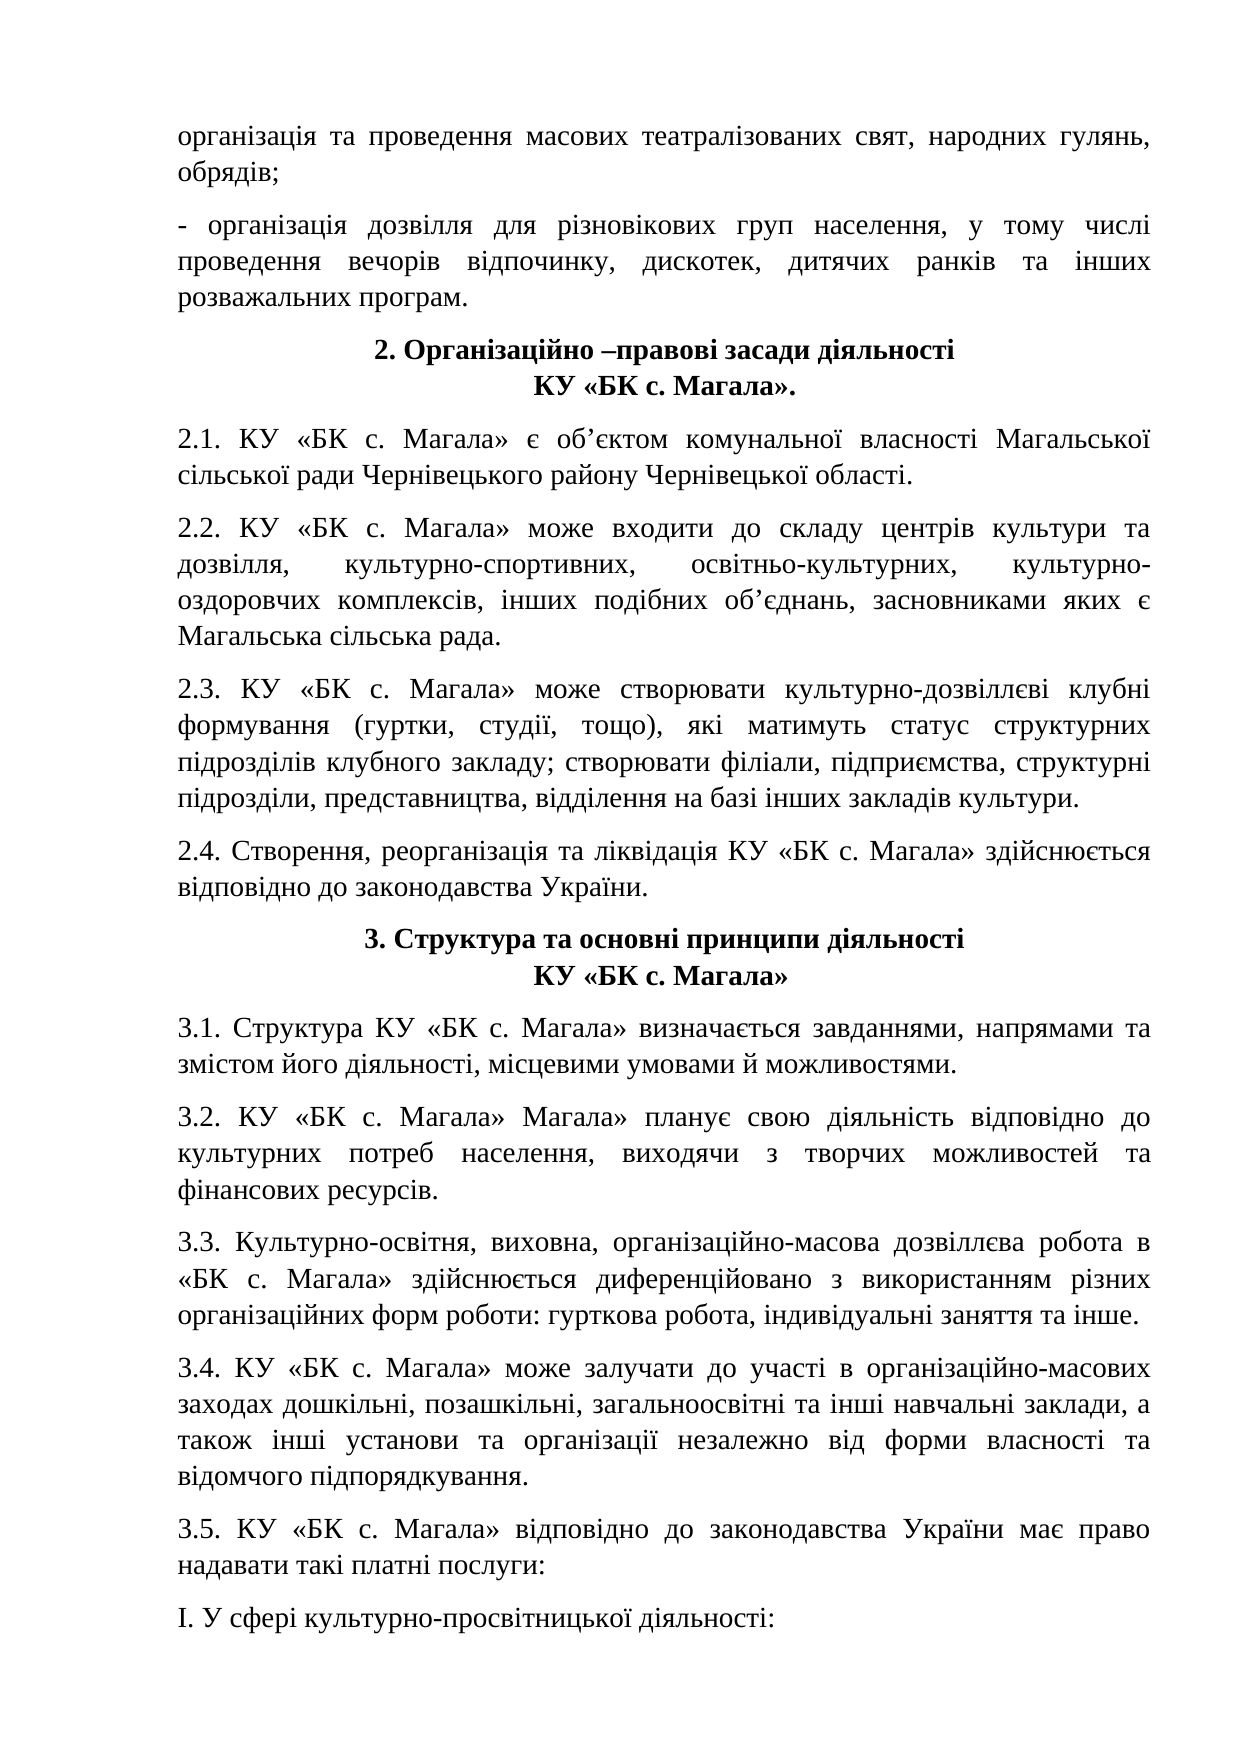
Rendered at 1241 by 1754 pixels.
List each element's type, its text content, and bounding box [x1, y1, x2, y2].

text 2.2. КУ «БК с. Магала» може входити до складу центрів культури та дозвілля, культурно-спортивних, освітньо-культурних, культурно-оздоровчих комплексів, інших подібних об’єднань, засновниками яких є Магальська сільська рада. [177, 510, 1152, 652]
text 2. Організаційно –правові засади діяльності КУ «БК с. Магала». [177, 332, 1152, 402]
text 3.4. КУ «БК с. Магала» може залучати до участі в організаційно-масових заходах дошкільні, позашкільні, загальноосвітні та інші навчальні заклади, а також інші установи та організації незалежно від форми власності та відомчого підпорядкування. [177, 1350, 1152, 1492]
text 2.1. КУ «БК с. Магала» є об’єктом комунальної власності Магальської сільської ради Чернівецького району Чернівецької області. [177, 421, 1152, 491]
text - організація дозвілля для різновікових груп населення, у тому числі проведення вечорів відпочинку, дискотек, дитячих ранків та інших розважальних програм. [177, 207, 1152, 313]
text 2.3. КУ «БК с. Магала» може створювати культурно-дозвіллєві клубні формування (гуртки, студії, тощо), які матимуть статус структурних підрозділів клубного закладу; створювати філіали, підприємства, структурні підрозділи, представництва, відділення на базі інших закладів культури. [177, 671, 1152, 813]
text 2.4. Створення, реорганізація та ліквідація КУ «БК с. Магала» здійснюється відповідно до законодавства України. [177, 833, 1152, 902]
text 3.5. КУ «БК с. Магала» відповідно до законодавства України має право надавати такі платні послуги: [177, 1511, 1152, 1581]
text І. У сфері культурно-просвітницької діяльності: [177, 1600, 1152, 1633]
text 3.1. Структура КУ «БК с. Магала» визначається завданнями, напрямами та змістом його діяльності, місцевими умовами й можливостями. [177, 1011, 1152, 1080]
text 3.2. КУ «БК с. Магала» Магала» планує свою діяльність відповідно до культурних потреб населення, виходячи з творчих можливостей та фінансових ресурсів. [177, 1099, 1152, 1205]
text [177, 118, 1152, 188]
text 3.3. Культурно-освітня, виховна, організаційно-масова дозвіллєва робота в «БК с. Магала» здійснюється диференційовано з використанням різних організаційних форм роботи: гурткова робота, індивідуальні заняття та інше. [177, 1224, 1152, 1330]
text 3. Структура та основні принципи діяльності КУ «БК с. Магала» [177, 922, 1152, 991]
